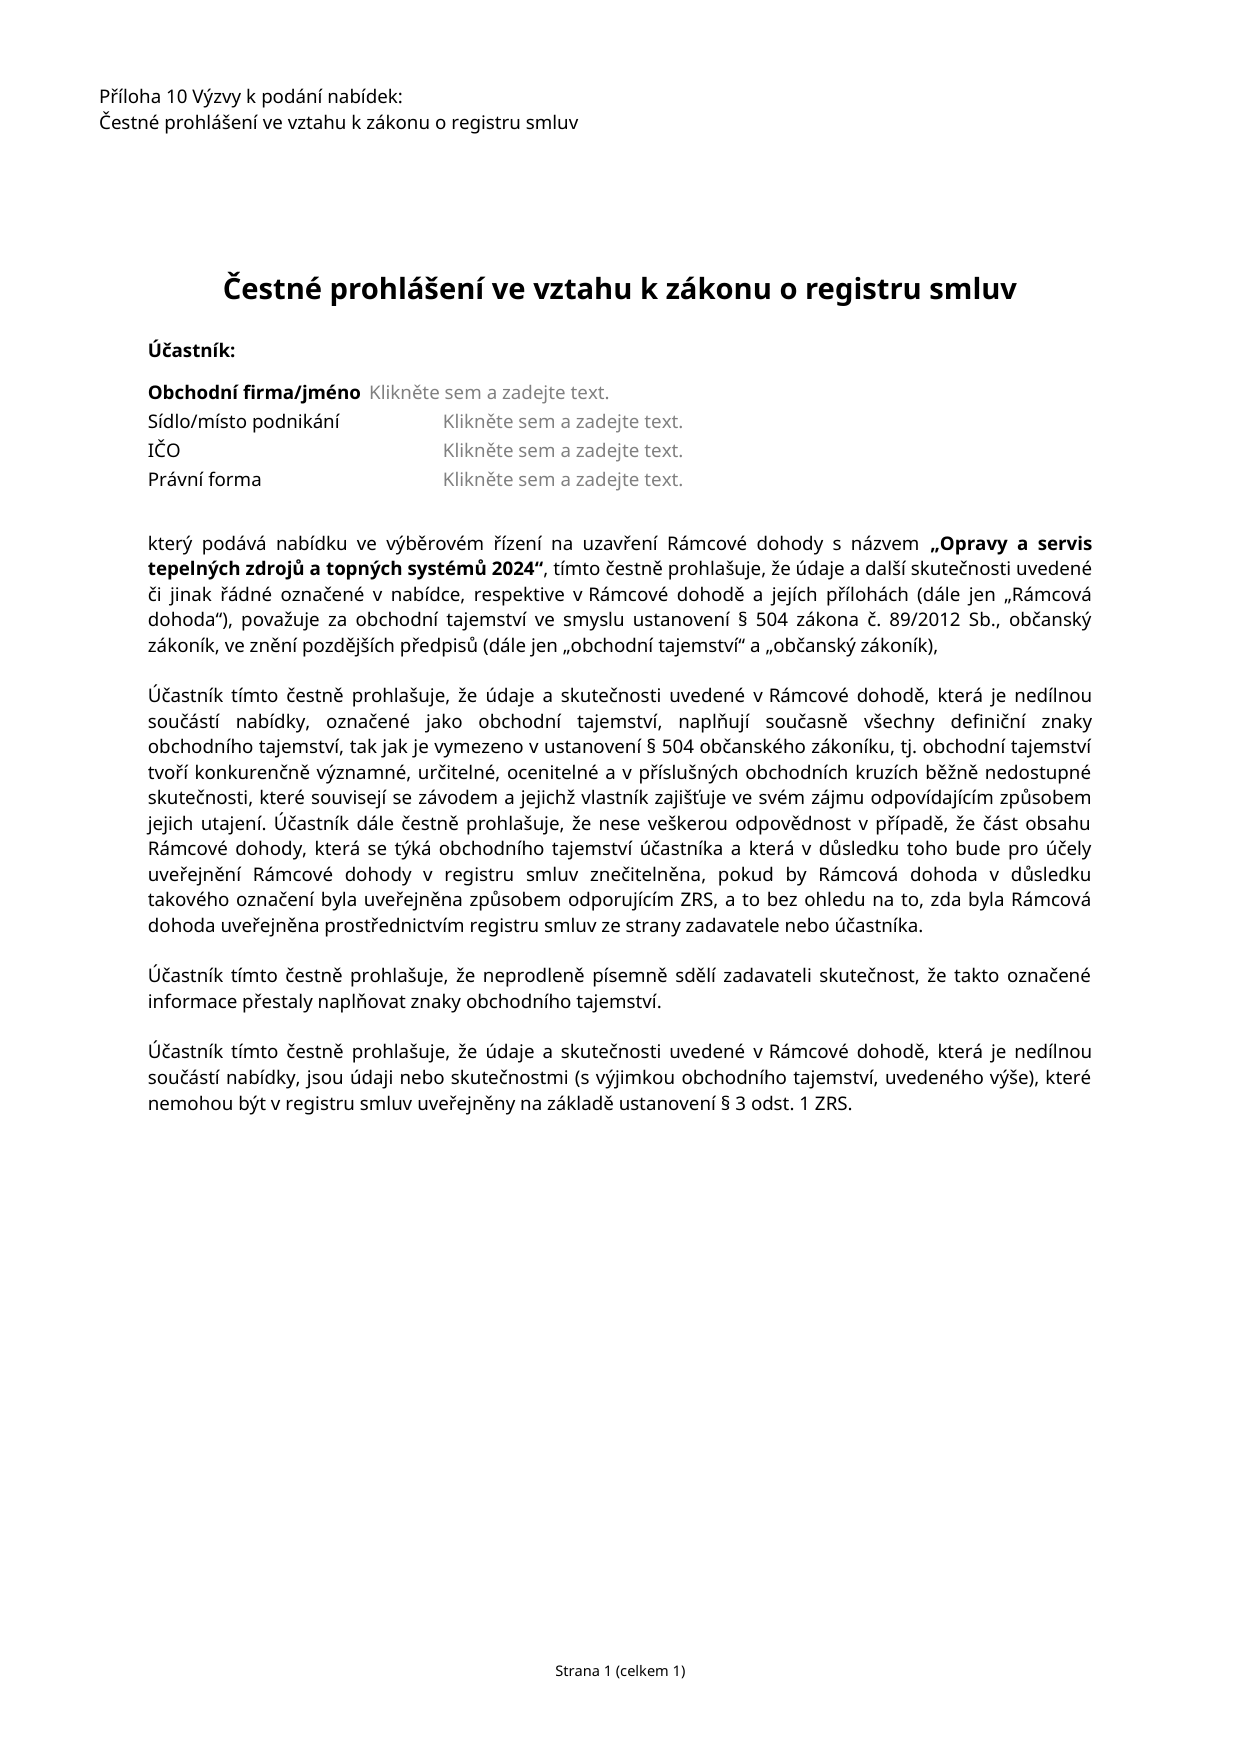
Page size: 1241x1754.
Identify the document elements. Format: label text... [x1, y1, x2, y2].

text IČO [148, 434, 1093, 463]
text Účastník: [148, 333, 1093, 364]
text Účastník tímto čestně prohlašuje, že neprodleně písemně sdělí zadavateli skutečnost, že takto označené informace přestaly naplňovat znaky obchodního tajemství. [148, 963, 1093, 1014]
text Účastník tímto čestně prohlašuje, že údaje a skutečnosti uvedené v Rámcové dohodě, která je nedílnou součástí nabídky, jsou údaji nebo skutečnostmi (s výjimkou obchodního tajemství, uvedeného výše), které nemohou být v registru smluv uveřejněny na základě ustanovení § 3 odst. 1 ZRS. [148, 1039, 1093, 1115]
text Právní forma [148, 463, 1093, 492]
title Čestné prohlášení ve vztahu k zákonu o registru smluv [148, 268, 1093, 308]
text Sídlo/místo podnikání [148, 405, 1093, 434]
text který podává nabídku ve výběrovém řízení na uzavření Rámcové dohody s názvem „Opravy a servis tepelných zdrojů a topných systémů 2024“, tímto čestně prohlašuje, že údaje a další skutečnosti uvedené či jinak řádné označené v nabídce, respektive v Rámcové dohodě a jejích přílohách (dále jen „Rámcová dohoda“), považuje za obchodní tajemství ve smyslu ustanovení § 504 zákona č. 89/2012 Sb., občanský zákoník, ve znění pozdějších předpisů (dále jen „obchodní tajemství“ a „občanský zákoník), [148, 530, 1093, 658]
text Účastník tímto čestně prohlašuje, že údaje a skutečnosti uvedené v Rámcové dohodě, která je nedílnou součástí nabídky, označené jako obchodní tajemství, naplňují současně všechny definiční znaky obchodního tajemství, tak jak je vymezeno v ustanovení § 504 občanského zákoníku, tj. obchodní tajemství tvoří konkurenčně významné, určitelné, ocenitelné a v příslušných obchodních kruzích běžně nedostupné skutečnosti, které souvisejí se závodem a jejichž vlastník zajišťuje ve svém zájmu odpovídajícím způsobem jejich utajení. Účastník dále čestně prohlašuje, že nese veškerou odpovědnost v případě, že část obsahu Rámcové dohody, která se týká obchodního tajemství účastníka a která v důsledku toho bude pro účely uveřejnění Rámcové dohody v registru smluv znečitelněna, pokud by Rámcová dohoda v důsledku takového označení byla uveřejněna způsobem odporujícím ZRS, a to bez ohledu na to, zda byla Rámcová dohoda uveřejněna prostřednictvím registru smluv ze strany zadavatele nebo účastníka. [148, 683, 1093, 938]
text Obchodní firma/jméno [148, 376, 1093, 405]
